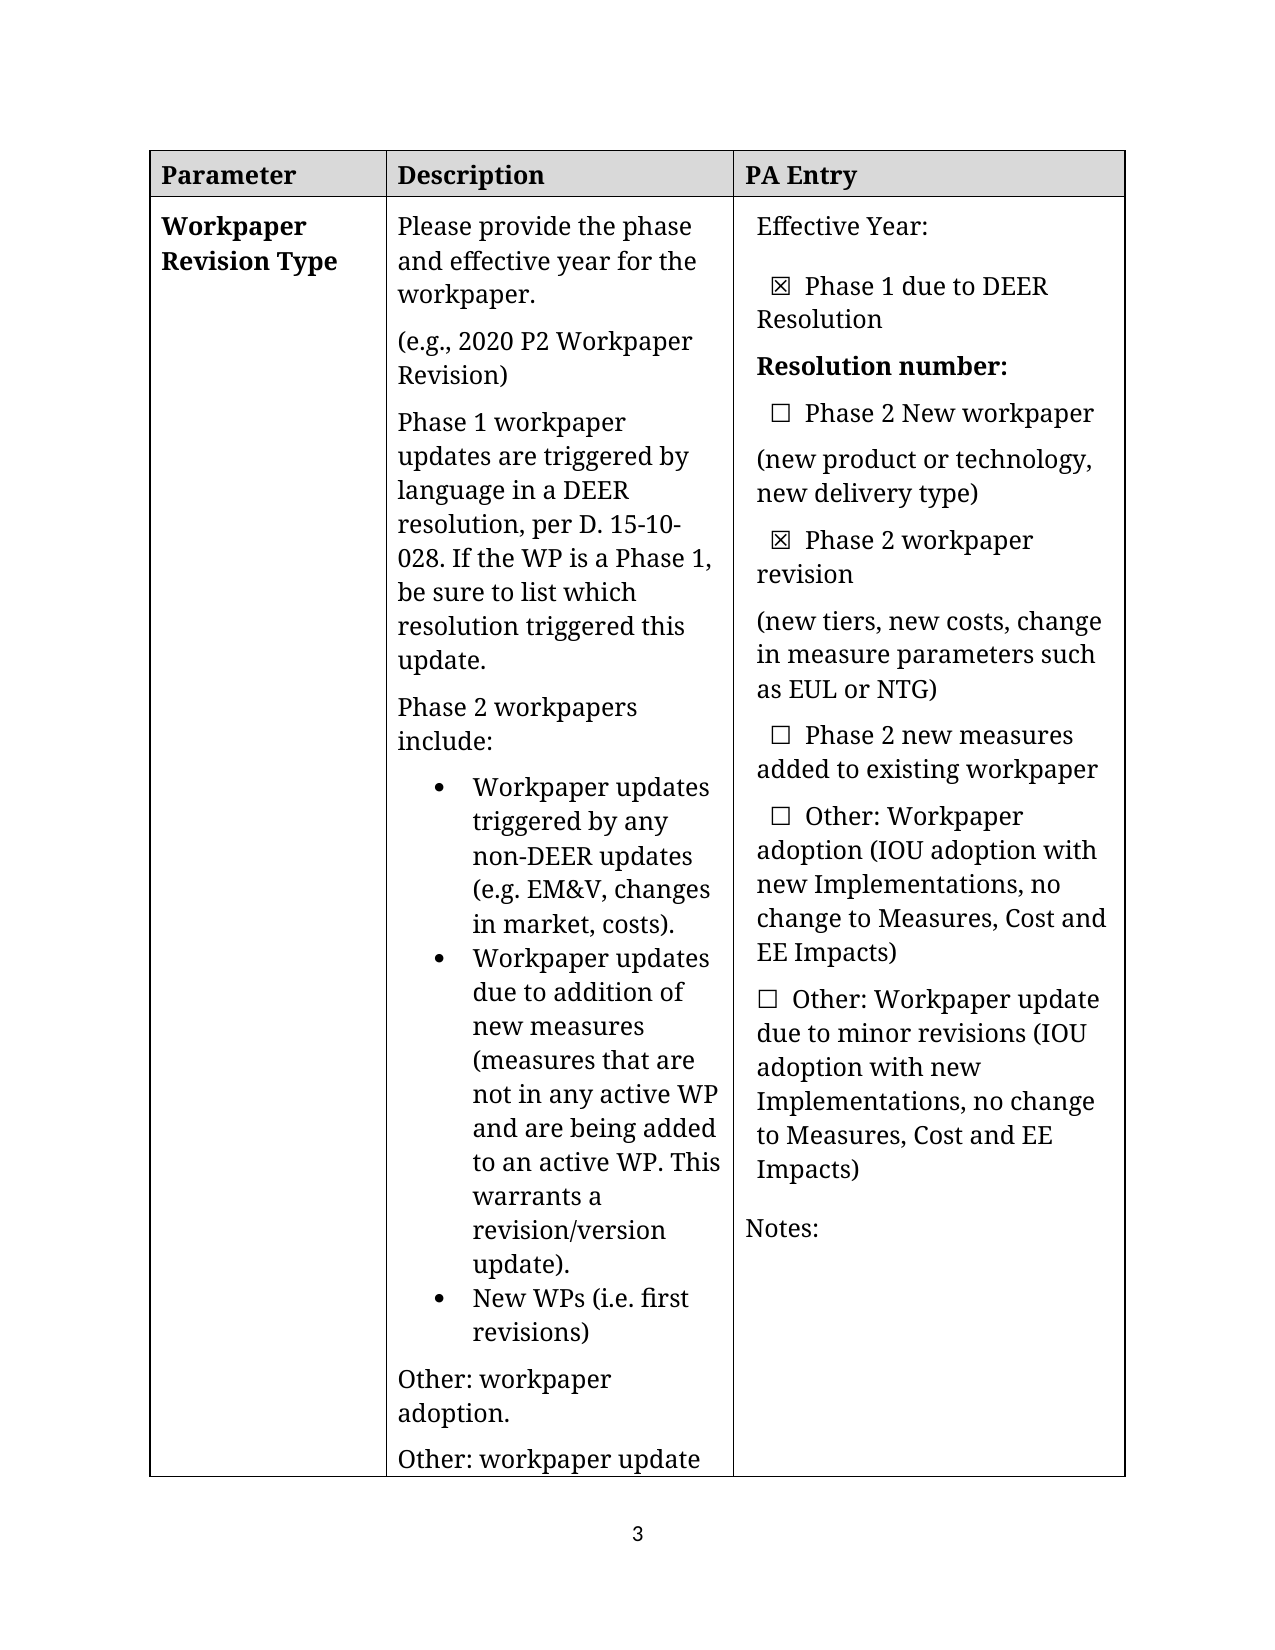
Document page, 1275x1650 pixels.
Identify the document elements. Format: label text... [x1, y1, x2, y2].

table_header PA Entry [734, 151, 1124, 196]
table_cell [387, 197, 733, 1476]
table_cell Workpaper Revision Type [151, 197, 386, 1476]
table_cell Notes: [734, 197, 1124, 1476]
table_header Description [387, 151, 733, 196]
table_header Parameter [151, 151, 386, 196]
